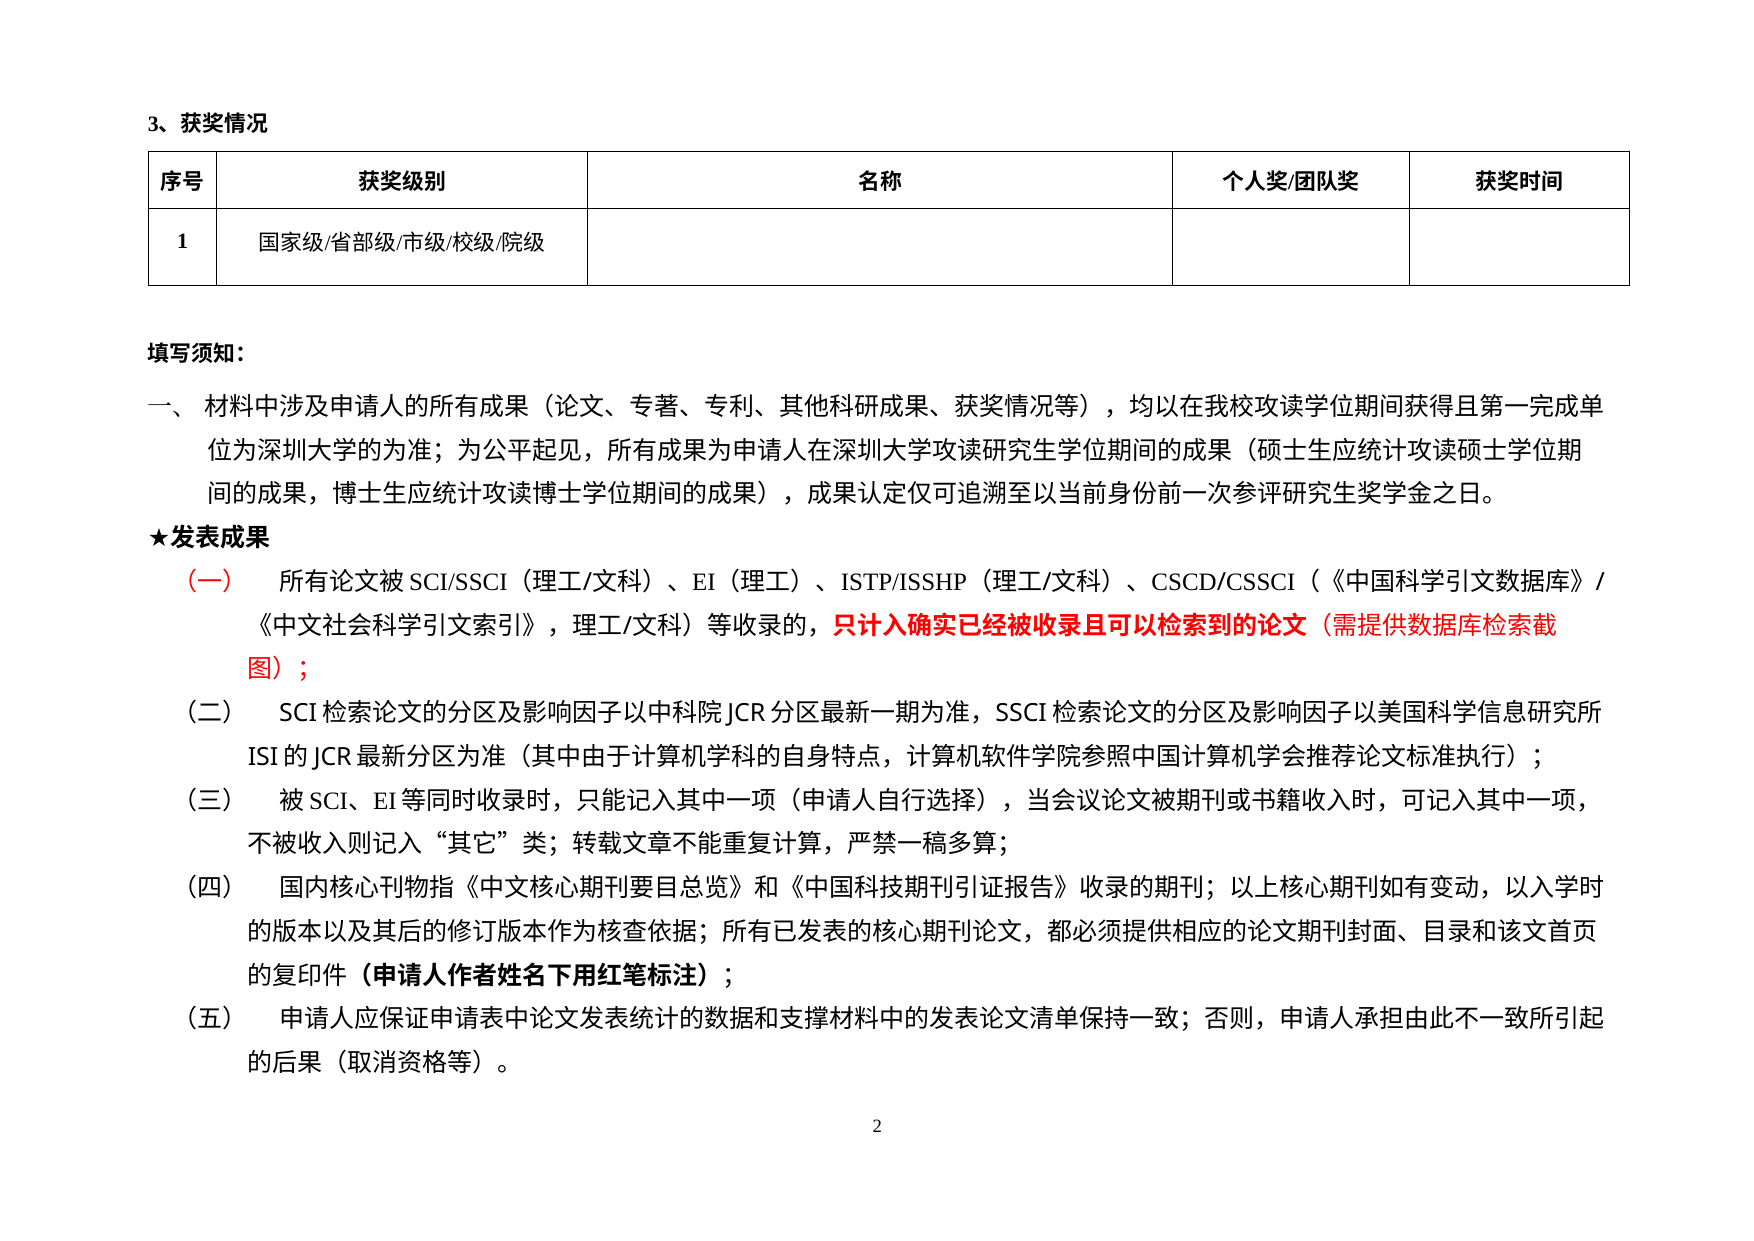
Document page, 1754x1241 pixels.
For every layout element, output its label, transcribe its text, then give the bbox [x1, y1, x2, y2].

table_cell [1410, 209, 1629, 285]
text ★发表成果 [148, 512, 1606, 555]
text 填写须知： [148, 336, 1606, 368]
list 申请人应保证申请表中论文发表统计的数据和支撑材料中的发表论文清单保持一致；否则，申请人承担由此不一致所引起的后果（取消资格等）。 [173, 993, 1606, 1080]
table_header 名称 [588, 152, 1172, 208]
table_header 个人奖/团队奖 [1173, 152, 1409, 208]
table_cell 1 [149, 209, 216, 285]
table_cell [1173, 209, 1409, 285]
list SCI检索论文的分区及影响因子以中科院JCR分区最新一期为准，SSCI检索论文的分区及影响因子以美国科学信息研究所ISI的JCR最新分区为准（其中由于计算机学科的自身特点，计算机软件学院参照中国计算机学会推荐论文标准执行）； [173, 687, 1606, 774]
list 所有论文被SCI/SSCI（理工/文科）、EI（理工）、ISTP/ISSHP（理工/文科）、CSCD/CSSCI（《中国科学引文数据库》/《中文社会科学引文索引》，理工/文科）等收录的，只计入确实已经被收录且可以检索到的论文（需提供数据库检索截图）； [173, 555, 1606, 687]
table_header 获奖时间 [1410, 152, 1629, 208]
list 3、获奖情况 [148, 106, 1606, 138]
list 国内核心刊物指《中文核心期刊要目总览》和《中国科技期刊引证报告》收录的期刊；以上核心期刊如有变动，以入学时的版本以及其后的修订版本作为核查依据；所有已发表的核心期刊论文，都必须提供相应的论文期刊封面、目录和该文首页的复印件（申请人作者姓名下用红笔标注）； [173, 862, 1606, 993]
table_header 序号 [149, 152, 216, 208]
list 材料中涉及申请人的所有成果（论文、专著、专利、其他科研成果、获奖情况等），均以在我校攻读学位期间获得且第一完成单位为深圳大学的为准；为公平起见，所有成果为申请人在深圳大学攻读研究生学位期间的成果（硕士生应统计攻读硕士学位期间的成果，博士生应统计攻读博士学位期间的成果），成果认定仅可追溯至以当前身份前一次参评研究生奖学金之日。 [148, 380, 1606, 512]
table_cell 国家级/省部级/市级/校级/院级 [217, 209, 587, 285]
table_cell [588, 209, 1172, 285]
list 被SCI、EI等同时收录时，只能记入其中一项（申请人自行选择），当会议论文被期刊或书籍收入时，可记入其中一项，不被收入则记入“其它”类；转载文章不能重复计算，严禁一稿多算； [173, 774, 1606, 862]
table_header 获奖级别 [217, 152, 587, 208]
